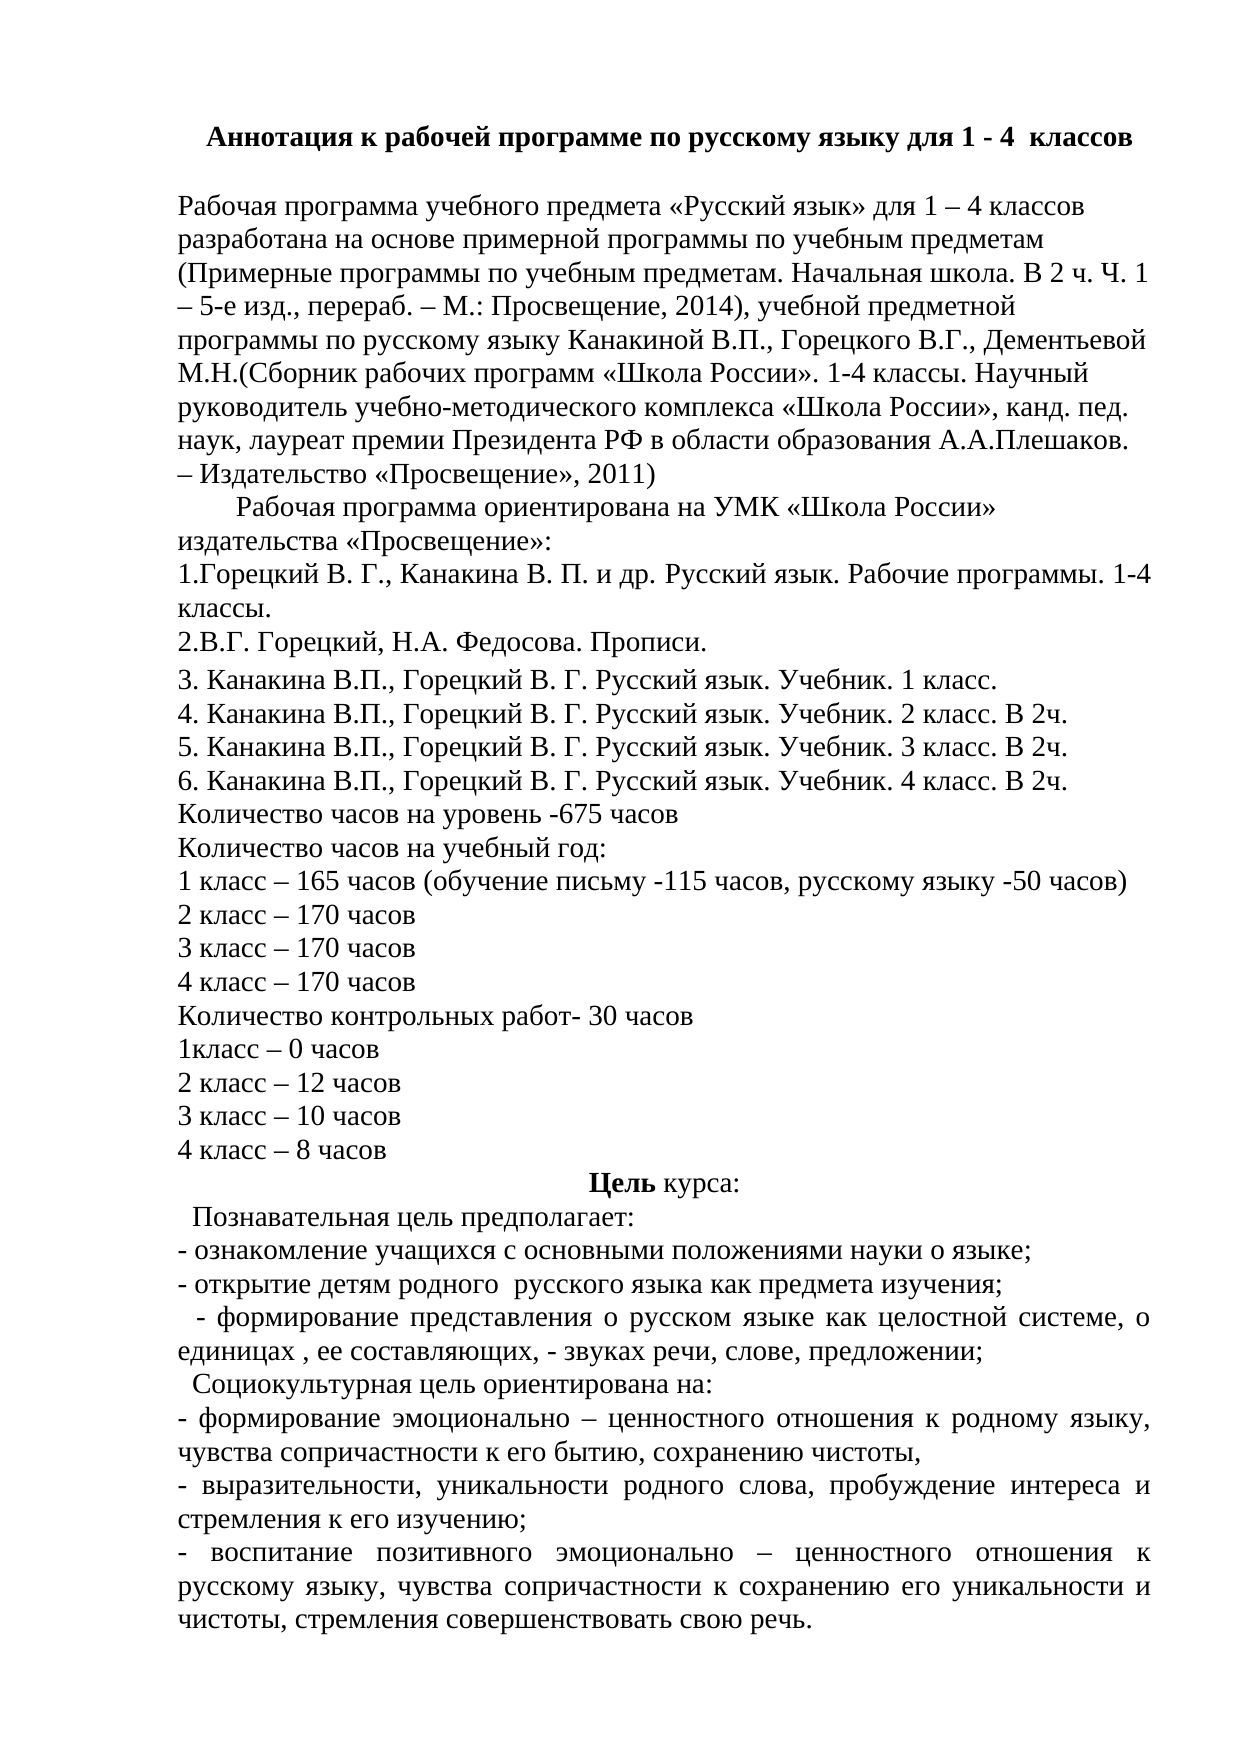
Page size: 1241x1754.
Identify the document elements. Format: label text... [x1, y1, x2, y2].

text Познавательная цель предполагает: [177, 1199, 1152, 1232]
text 4. Канакина В.П., Горецкий В. Г. Русский язык. Учебник. 2 класс. В 2ч. [177, 696, 1152, 729]
text Рабочая программа учебного предмета «Русский язык» для 1 – 4 классов разработана на основе примерной программы по учебным предметам (Примерные программы по учебным предметам. Начальная школа. В 2 ч. Ч. 1 – 5-е изд., перераб. – М.: Просвещение, 2014), учебной предметной программы по русскому языку Канакиной В.П., Горецкого В.Г., Дементьевой М.Н.(Сборник рабочих программ «Школа России». 1-4 классы. Научный руководитель учебно-методического комплекса «Школа России», канд. пед. наук, лауреат премии Президента РФ в области образования А.А.Плешаков. – Издательство «Просвещение», 2011) [177, 188, 1151, 489]
text - ознакомление учащихся с основными положениями науки о языке; [177, 1232, 1152, 1266]
text Рабочая программа ориентирована на УМК «Школа России» издательства «Просвещение»: [177, 489, 1151, 557]
text - выразительности, уникальности родного слова, пробуждение интереса и стремления к его изучению; [177, 1467, 1152, 1534]
text - формирование представления о русском языке как целостной системе, о единицах , ее составляющих, - звуках речи, слове, предложении; [177, 1299, 1152, 1367]
text 5. Канакина В.П., Горецкий В. Г. Русский язык. Учебник. 3 класс. В 2ч. [177, 729, 1152, 763]
text - открытие детям родного русского языка как предмета изучения; [177, 1266, 1152, 1299]
text Количество часов на учебный год: [177, 830, 1152, 863]
text Аннотация к рабочей программе по русскому языку для 1 - 4 классов [206, 119, 1152, 153]
text 1.Горецкий В. Г., Канакина В. П. и др. Русский язык. Рабочие программы. 1-4 классы. [177, 557, 1152, 624]
text 1 класс – 165 часов (обучение письму -115 часов, русскому языку -50 часов) [177, 863, 1152, 897]
text 4 класс – 8 часов [177, 1132, 1152, 1165]
text Количество контрольных работ- 30 часов [177, 998, 1152, 1031]
text 2 класс – 12 часов [177, 1065, 1152, 1098]
text Социокультурная цель ориентирована на: [177, 1367, 1152, 1400]
text Количество часов на уровень -675 часов [177, 796, 1152, 830]
text - воспитание позитивного эмоционально – ценностного отношения к русскому языку, чувства сопричастности к сохранению его уникальности и чистоты, стремления совершенствовать свою речь. [177, 1534, 1152, 1635]
text 4 класс – 170 часов [177, 964, 1152, 998]
text 3 класс – 170 часов [177, 931, 1152, 964]
text 1класс – 0 часов [177, 1031, 1152, 1065]
text 2.В.Г. Горецкий, Н.А. Федосова. Прописи. [177, 624, 1152, 657]
text 3 класс – 10 часов [177, 1098, 1152, 1132]
text 3. Канакина В.П., Горецкий В. Г. Русский язык. Учебник. 1 класс. [177, 662, 1152, 696]
text 2 класс – 170 часов [177, 897, 1152, 931]
text Цель курса: [177, 1165, 1152, 1199]
text - формирование эмоционально – ценностного отношения к родному языку, чувства сопричастности к его бытию, сохранению чистоты, [177, 1400, 1152, 1467]
text 6. Канакина В.П., Горецкий В. Г. Русский язык. Учебник. 4 класс. В 2ч. [177, 763, 1152, 796]
